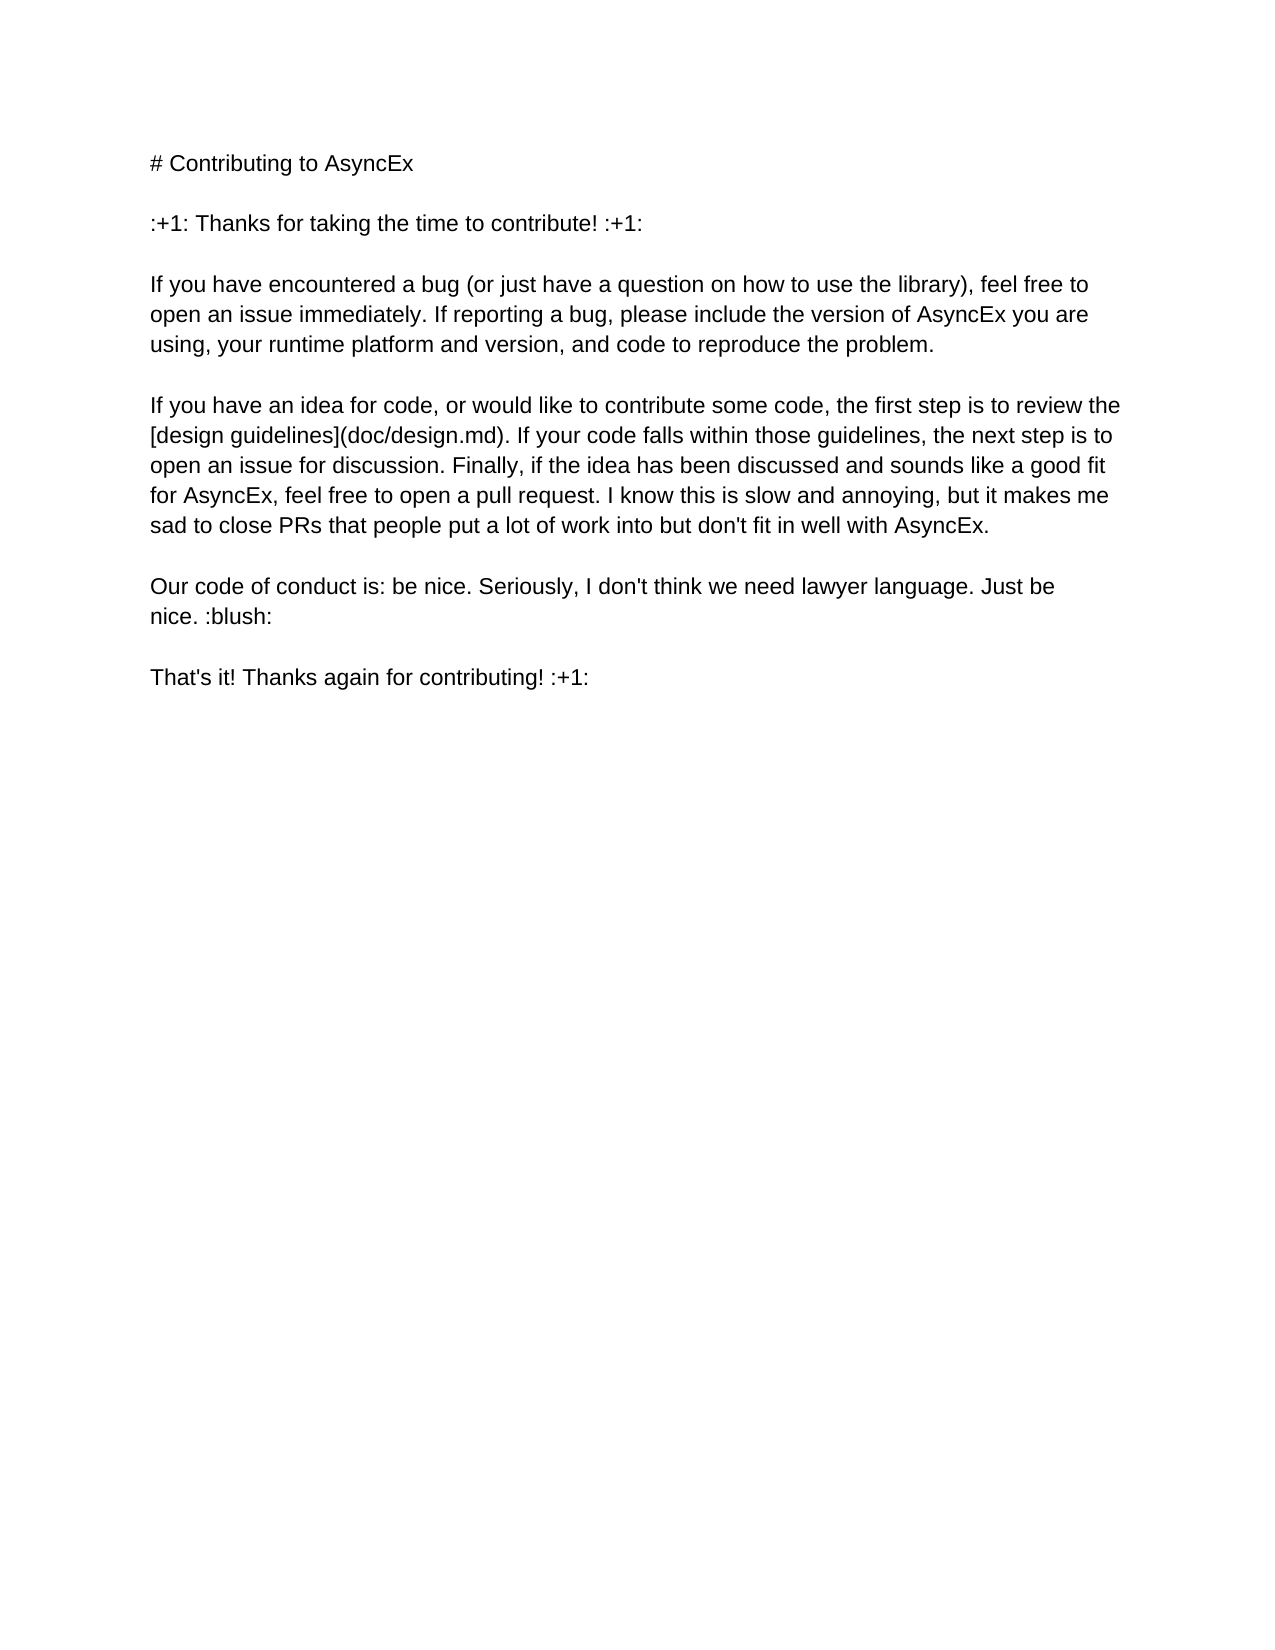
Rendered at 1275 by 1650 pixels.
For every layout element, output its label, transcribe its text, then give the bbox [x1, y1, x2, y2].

text :+1: Thanks for taking the time to contribute! :+1: [150, 210, 1125, 237]
text If you have encountered a bug (or just have a question on how to use the library), feel free to open an issue immediately. If reporting a bug, please include the version of AsyncEx you are using, your runtime platform and version, and code to reproduce the problem. [150, 271, 1125, 358]
text That's it! Thanks again for contributing! :+1: [150, 663, 1125, 690]
text If you have an idea for code, or would like to contribute some code, the first step is to review the [design guidelines](doc/design.md). If your code falls within those guidelines, the next step is to open an issue for discussion. Finally, if the idea has been discussed and sounds like a good fit for AsyncEx, feel free to open a pull request. I know this is slow and annoying, but it makes me sad to close PRs that people put a lot of work into but don't fit in well with AsyncEx. [150, 392, 1125, 539]
text # Contributing to AsyncEx [150, 150, 1125, 176]
text Our code of conduct is: be nice. Seriously, I don't think we need lawyer language. Just be nice. :blush: [150, 573, 1125, 629]
